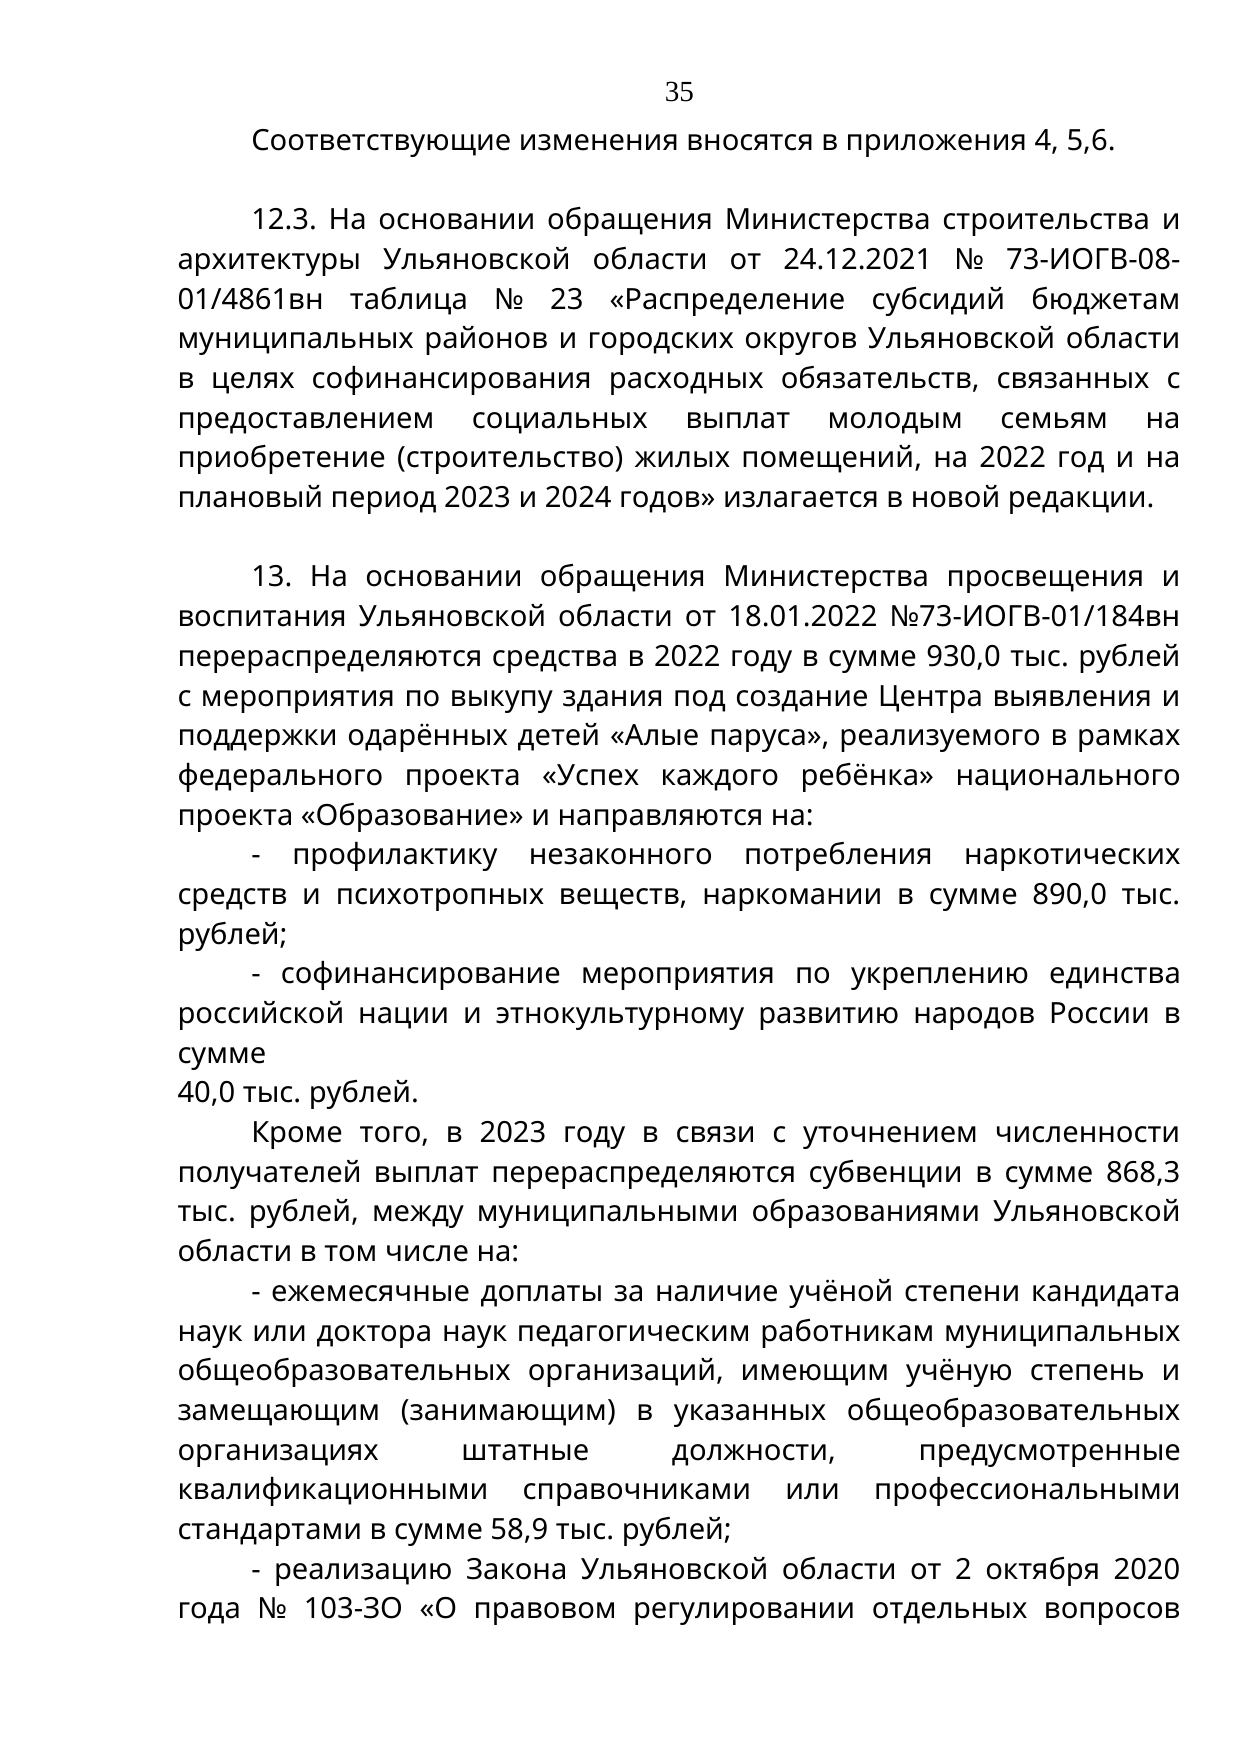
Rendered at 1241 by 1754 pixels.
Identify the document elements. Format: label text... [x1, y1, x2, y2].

text - ежемесячные доплаты за наличие учёной степени кандидата наук или доктора наук педагогическим работникам муниципальных общеобразовательных организаций, имеющим учёную степень и замещающим (занимающим) в указанных общеобразовательных организациях штатные должности, предусмотренные квалификационными справочниками или профессиональными стандартами в сумме 58,9 тыс. рублей; [177, 1270, 1181, 1547]
text 12.3. На основании обращения Министерства строительства и архитектуры Ульяновской области от 24.12.2021 № 73-ИОГВ-08-01/4861вн таблица № 23 «Распределение субсидий бюджетам муниципальных районов и городских округов Ульяновской области в целях софинансирования расходных обязательств, связанных с предоставлением социальных выплат молодым семьям на приобретение (строительство) жилых помещений, на 2022 год и на плановый период 2023 и 2024 годов» излагается в новой редакции. [177, 198, 1181, 516]
text - софинансирование мероприятия по укреплению единства российской нации и этнокультурному развитию народов России в сумме 40,0 тыс. рублей. [177, 953, 1181, 1111]
text - профилактику незаконного потребления наркотических средств и психотропных веществ, наркомании в сумме 890,0 тыс. рублей; [177, 833, 1181, 953]
text 13. На основании обращения Министерства просвещения и воспитания Ульяновской области от 18.01.2022 №73-ИОГВ-01/184вн перераспределяются средства в 2022 году в сумме 930,0 тыс. рублей с мероприятия по выкупу здания под создание Центра выявления и поддержки одарённых детей «Алые паруса», реализуемого в рамках федерального проекта «Успех каждого ребёнка» национального проекта «Образование» и направляются на: [177, 556, 1181, 833]
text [177, 1547, 1187, 1679]
text Кроме того, в 2023 году в связи с уточнением численности получателей выплат перераспределяются субвенции в сумме 868,3 тыс. рублей, между муниципальными образованиями Ульяновской области в том числе на: [177, 1111, 1181, 1270]
text Соответствующие изменения вносятся в приложения 4, 5,6. [177, 119, 1187, 159]
